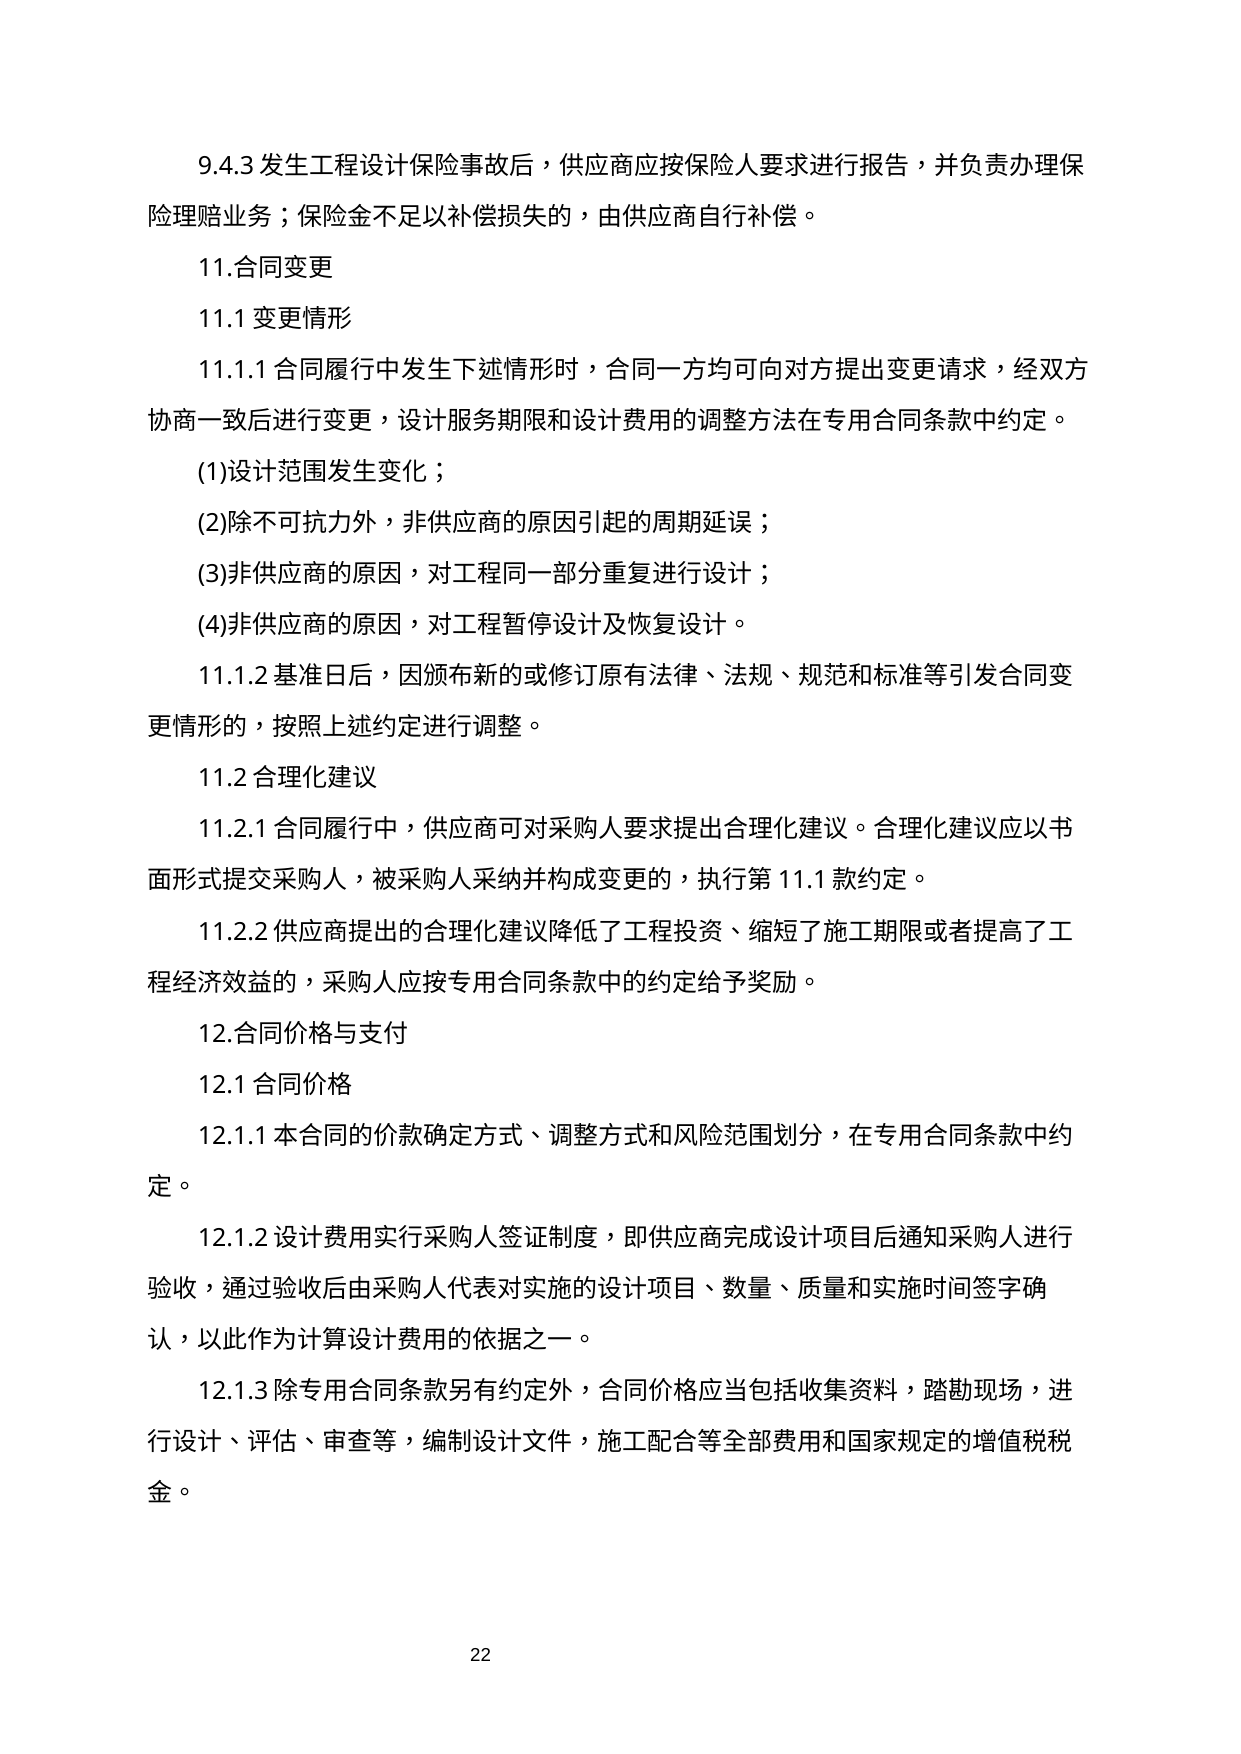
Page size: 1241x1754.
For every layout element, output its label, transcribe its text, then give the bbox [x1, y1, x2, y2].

text 11.合同变更 [148, 250, 1093, 284]
text (4)非供应商的原因，对工程暂停设计及恢复设计。 [148, 607, 1093, 641]
text 11.2.1合同履行中，供应商可对采购人要求提出合理化建议。合理化建议应以书面形式提交采购人，被采购人采纳并构成变更的，执行第11.1款约定。 [148, 811, 1093, 896]
text (3)非供应商的原因，对工程同一部分重复进行设计； [148, 556, 1093, 590]
text 11.1变更情形 [148, 301, 1093, 335]
text 12.1合同价格 [148, 1066, 1093, 1100]
text 11.1.2基准日后，因颁布新的或修订原有法律、法规、规范和标准等引发合同变更情形的，按照上述约定进行调整。 [148, 658, 1093, 743]
text (2)除不可抗力外，非供应商的原因引起的周期延误； [148, 505, 1093, 539]
text 9.4.3发生工程设计保险事故后，供应商应按保险人要求进行报告，并负责办理保险理赔业务；保险金不足以补偿损失的，由供应商自行补偿。 [148, 148, 1093, 233]
text 11.2合理化建议 [148, 760, 1093, 794]
text 11.2.2供应商提出的合理化建议降低了工程投资、缩短了施工期限或者提高了工程经济效益的，采购人应按专用合同条款中的约定给予奖励。 [148, 913, 1093, 998]
text 12.1.3除专用合同条款另有约定外，合同价格应当包括收集资料，踏勘现场，进行设计、评估、审查等，编制设计文件，施工配合等全部费用和国家规定的增值税税金。 [148, 1373, 1093, 1509]
text 12.1.1本合同的价款确定方式、调整方式和风险范围划分，在专用合同条款中约定。 [148, 1117, 1093, 1202]
text 11.1.1合同履行中发生下述情形时，合同一方均可向对方提出变更请求，经双方协商一致后进行变更，设计服务期限和设计费用的调整方法在专用合同条款中约定。 [148, 352, 1093, 437]
text 12.1.2设计费用实行采购人签证制度，即供应商完成设计项目后通知采购人进行验收，通过验收后由采购人代表对实施的设计项目、数量、质量和实施时间签字确认，以此作为计算设计费用的依据之一。 [148, 1219, 1093, 1356]
text (1)设计范围发生变化； [148, 454, 1093, 488]
text 12.合同价格与支付 [148, 1015, 1093, 1049]
